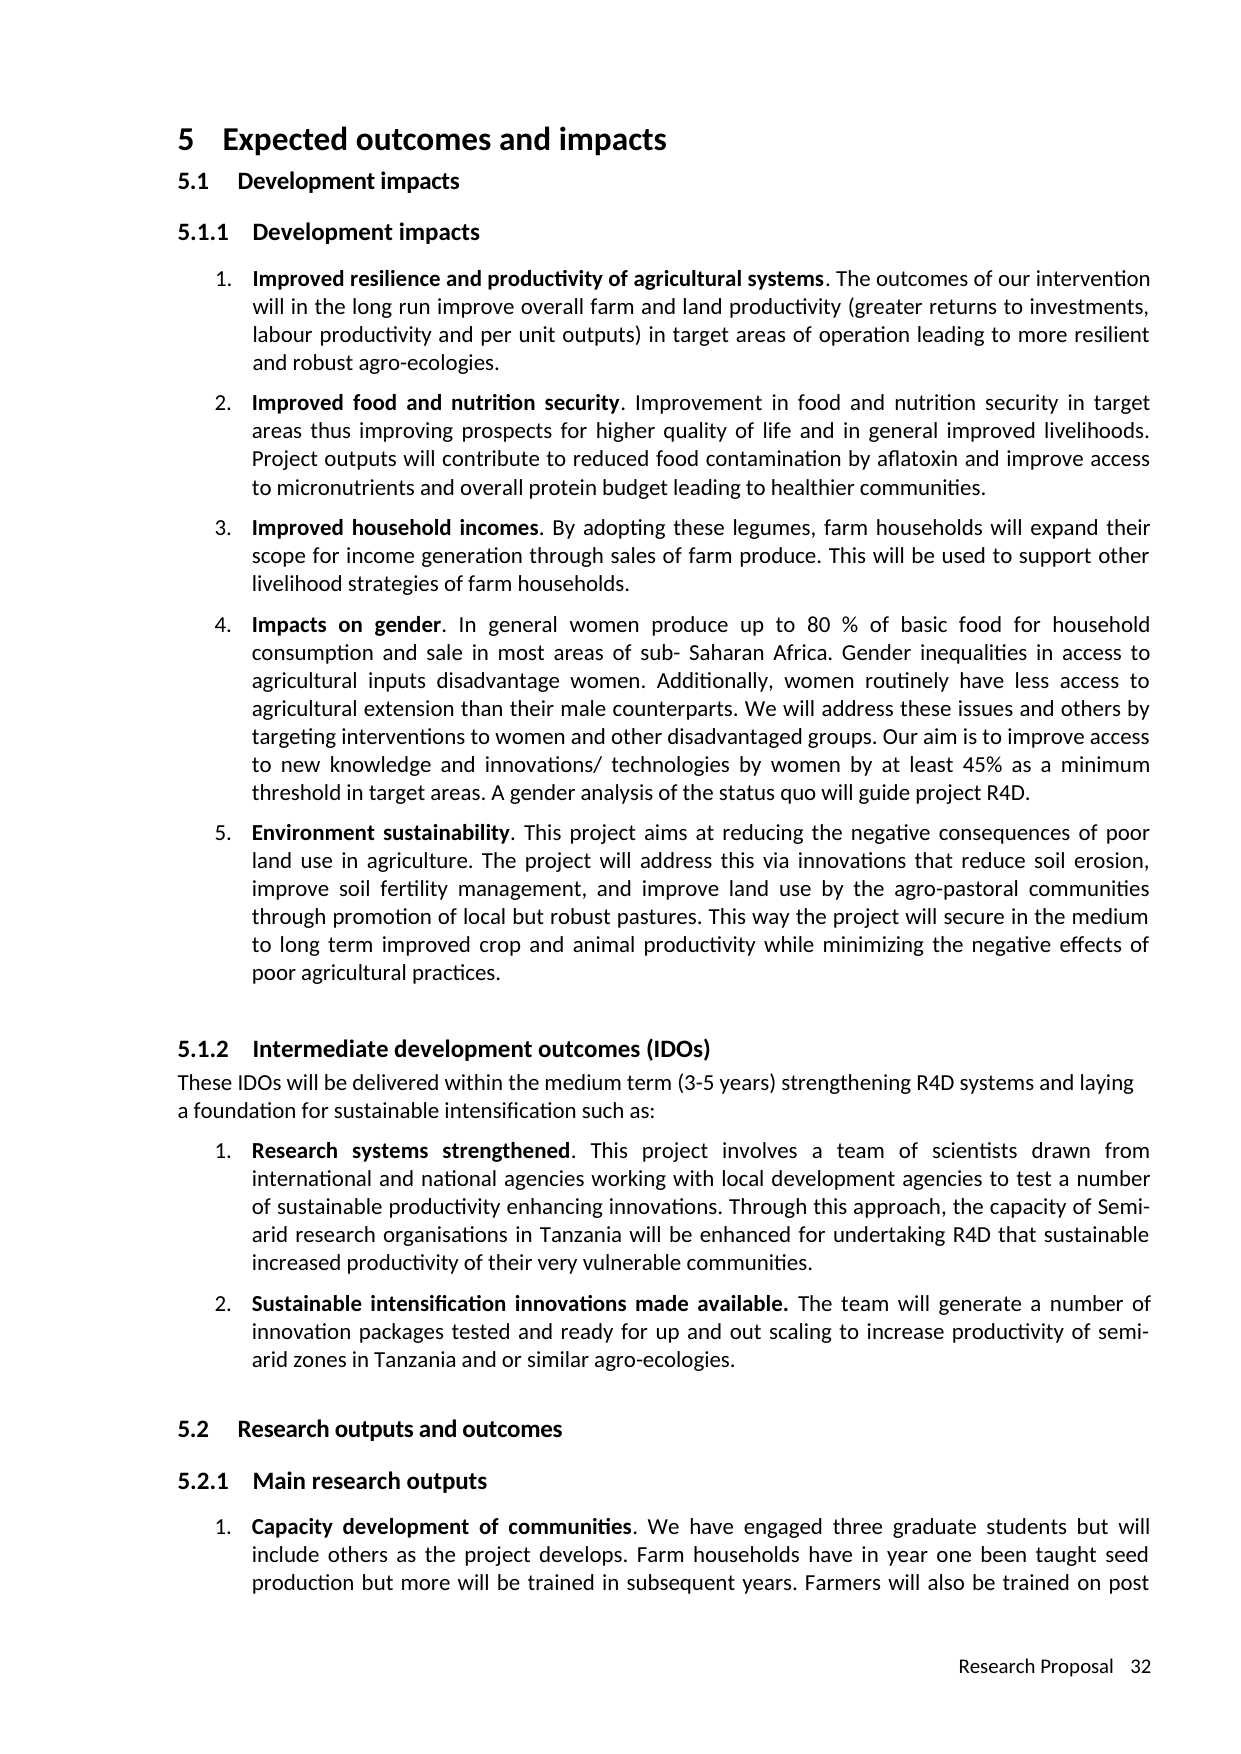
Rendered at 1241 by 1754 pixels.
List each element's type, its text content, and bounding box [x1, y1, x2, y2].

subtitle Research outputs and outcomes [177, 1413, 1151, 1444]
subtitle Main research outputs [177, 1465, 1151, 1495]
list Impacts on gender. In general women produce up to 80 % of basic food for household consumption and sale in most areas of sub- Saharan Africa. Gender inequalities in access to agricultural inputs disadvantage women. Additionally, women routinely have less access to agricultural extension than their male counterparts. We will address these issues and others by targeting interventions to women and other disadvantaged groups. Our aim is to improve access to new knowledge and innovations/ technologies by women by at least 45% as a minimum threshold in target areas. A gender analysis of the status quo will guide project R4D. [214, 610, 1151, 806]
list Environment sustainability. This project aims at reducing the negative consequences of poor land use in agriculture. The project will address this via innovations that reduce soil erosion, improve soil fertility management, and improve land use by the agro-pastoral communities through promotion of local but robust pastures. This way the project will secure in the medium to long term improved crop and animal productivity while minimizing the negative effects of poor agricultural practices. [214, 818, 1151, 986]
list Improved resilience and productivity of agricultural systems. The outcomes of our intervention will in the long run improve overall farm and land productivity (greater returns to investments, labour productivity and per unit outputs) in target areas of operation leading to more resilient and robust agro-ecologies. [215, 264, 1151, 376]
subtitle Intermediate development outcomes (IDOs) [177, 1033, 1151, 1063]
subtitle Expected outcomes and impacts [177, 118, 1151, 159]
subtitle Development impacts [177, 165, 1151, 196]
list Improved household incomes. By adopting these legumes, farm households will expand their scope for income generation through sales of farm produce. This will be used to support other livelihood strategies of farm households. [214, 513, 1151, 597]
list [214, 1512, 1151, 1596]
text These IDOs will be delivered within the medium term (3-5 years) strengthening R4D systems and laying a foundation for sustainable intensification such as: [177, 1068, 1151, 1124]
subtitle Development impacts [177, 216, 1151, 247]
list Research systems strengthened. This project involves a team of scientists drawn from international and national agencies working with local development agencies to test a number of sustainable productivity enhancing innovations. Through this approach, the capacity of Semi-arid research organisations in Tanzania will be enhanced for undertaking R4D that sustainable increased productivity of their very vulnerable communities. [214, 1136, 1151, 1276]
list Improved food and nutrition security. Improvement in food and nutrition security in target areas thus improving prospects for higher quality of life and in general improved livelihoods. Project outputs will contribute to reduced food contamination by aflatoxin and improve access to micronutrients and overall protein budget leading to healthier communities. [214, 388, 1151, 501]
list Sustainable intensification innovations made available. The team will generate a number of innovation packages tested and ready for up and out scaling to increase productivity of semi-arid zones in Tanzania and or similar agro-ecologies. [214, 1289, 1151, 1373]
